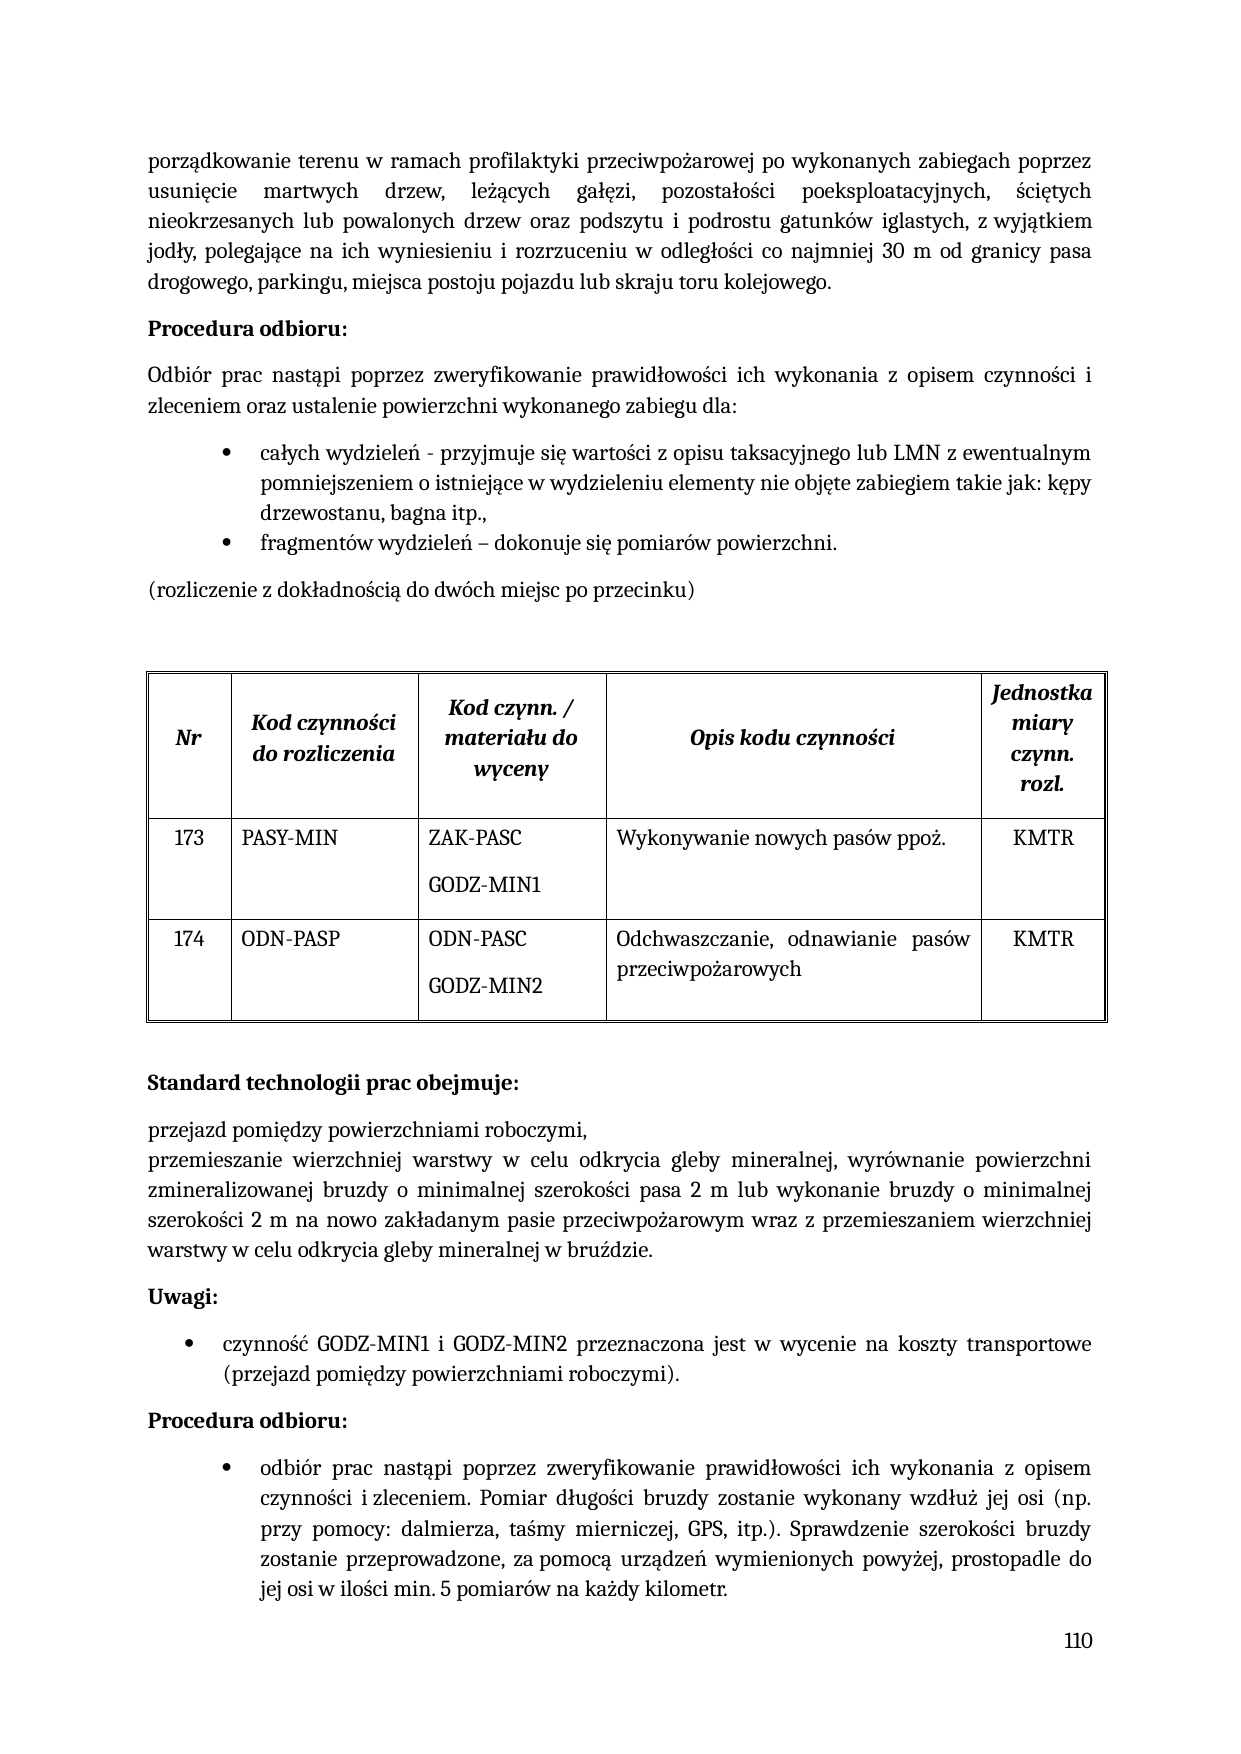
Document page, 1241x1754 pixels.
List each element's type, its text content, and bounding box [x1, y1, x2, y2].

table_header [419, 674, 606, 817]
text Uwagi: [148, 1284, 1093, 1310]
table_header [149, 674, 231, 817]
text Standard technologii prac obejmuje: [148, 1069, 1093, 1096]
text Procedura odbioru: [148, 315, 1093, 342]
text Odbiór prac nastąpi poprzez zweryfikowanie prawidłowości ich wykonania z opisem czynności i zleceniem oraz ustalenie powierzchni wykonanego zabiegu dla: [148, 362, 1093, 419]
text Procedura odbioru: [148, 1408, 1093, 1434]
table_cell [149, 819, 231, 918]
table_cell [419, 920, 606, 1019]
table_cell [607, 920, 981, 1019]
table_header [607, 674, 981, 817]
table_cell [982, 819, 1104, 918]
list przejazd pomiędzy powierzchniami roboczymi, [148, 1116, 1093, 1143]
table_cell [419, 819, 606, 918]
list odbiór prac nastąpi poprzez zweryfikowanie prawidłowości ich wykonania z opisem czynności i zleceniem. Pomiar długości bruzdy zostanie wykonany wzdłuż jej osi (np. przy pomocy: dalmierza, taśmy mierniczej, GPS, itp.). Sprawdzenie szerokości bruzdy zostanie przeprowadzone, za pomocą urządzeń wymienionych powyżej, prostopadle do jej osi w ilości min. 5 pomiarów na każdy kilometr. [223, 1455, 1093, 1602]
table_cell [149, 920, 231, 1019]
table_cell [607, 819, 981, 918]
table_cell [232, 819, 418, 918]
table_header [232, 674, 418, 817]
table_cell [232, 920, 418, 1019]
list fragmentów wydzieleń – dokonuje się pomiarów powierzchni. [223, 530, 1093, 556]
text (rozliczenie z dokładnością do dwóch miejsc po przecinku) [148, 577, 1093, 603]
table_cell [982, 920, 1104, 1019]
list całych wydzieleń - przyjmuje się wartości z opisu taksacyjnego lub LMN z ewentualnym pomniejszeniem o istniejące w wydzieleniu elementy nie objęte zabiegiem takie jak: kępy drzewostanu, bagna itp., [223, 439, 1093, 526]
list czynność GODZ-MIN1 i GODZ-MIN2 przeznaczona jest w wycenie na koszty transportowe (przejazd pomiędzy powierzchniami roboczymi). [185, 1331, 1093, 1387]
text porządkowanie terenu w ramach profilaktyki przeciwpożarowej po wykonanych zabiegach poprzez usunięcie martwych drzew, leżących gałęzi, pozostałości poeksploatacyjnych, ściętych nieokrzesanych lub powalonych drzew oraz podszytu i podrostu gatunków iglastych, z wyjątkiem jodły, polegające na ich wyniesieniu i rozrzuceniu w odległości co najmniej 30 m od granicy pasa drogowego, parkingu, miejsca postoju pojazdu lub skraju toru kolejowego. [148, 148, 1093, 295]
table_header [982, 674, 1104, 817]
list przemieszanie wierzchniej warstwy w celu odkrycia gleby mineralnej, wyrównanie powierzchni zmineralizowanej bruzdy o minimalnej szerokości pasa 2 m lub wykonanie bruzdy o minimalnej szerokości 2 m na nowo zakładanym pasie przeciwpożarowym wraz z przemieszaniem wierzchniej warstwy w celu odkrycia gleby mineralnej w bruździe. [148, 1147, 1093, 1263]
